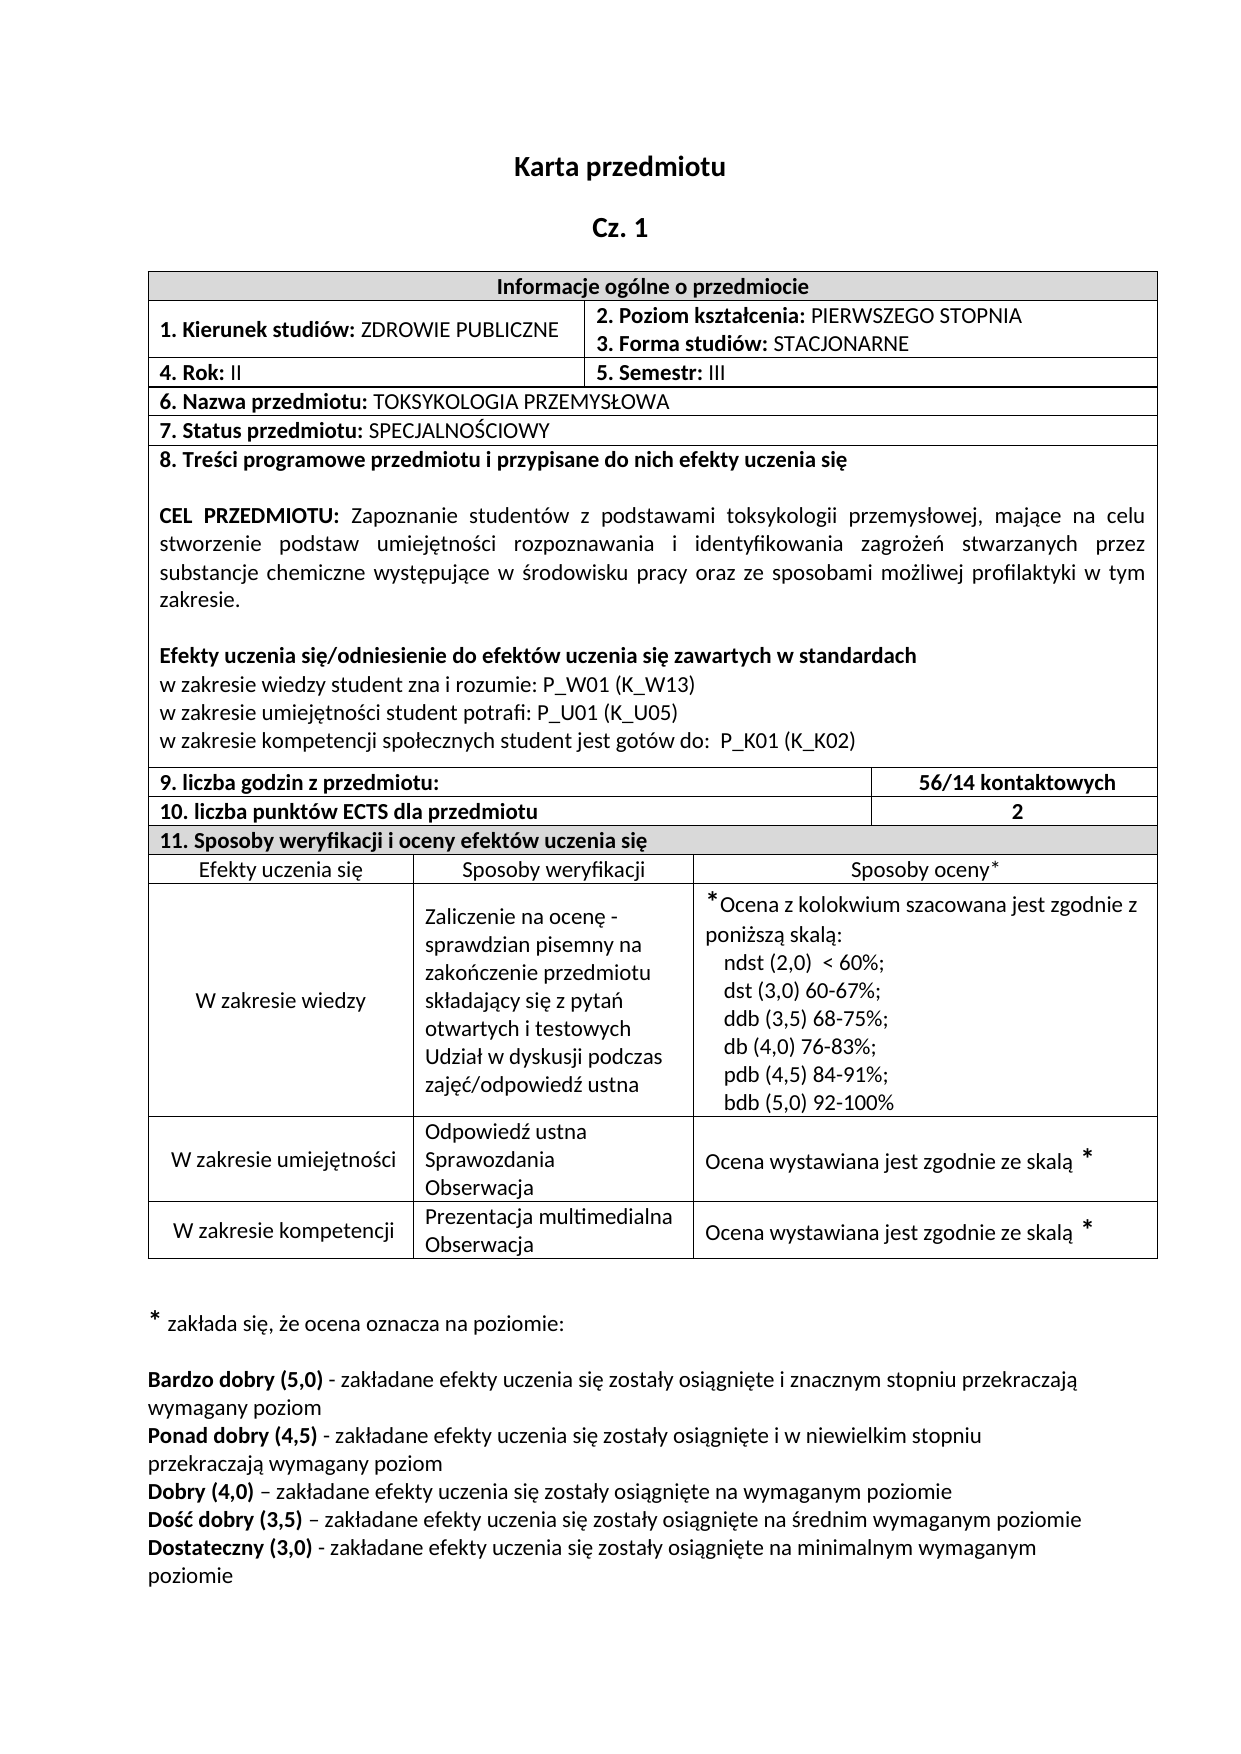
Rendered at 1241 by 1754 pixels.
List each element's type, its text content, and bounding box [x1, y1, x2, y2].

table_cell 2 [872, 797, 1157, 825]
table_cell Ocena wystawiana jest zgodnie ze skalą * [694, 1117, 1157, 1201]
table_cell Efekty uczenia się [149, 855, 413, 883]
table_header Informacje ogólne o przedmiocie [149, 272, 1157, 300]
table_cell 10. liczba punktów ECTS dla przedmiotu [149, 797, 871, 825]
text Dobry (4,0) – zakładane efekty uczenia się zostały osiągnięte na wymaganym poziomie [148, 1477, 1093, 1505]
text Ponad dobry (4,5) - zakładane efekty uczenia się zostały osiągnięte i w niewielkim stopniu przekraczają wymagany poziom [148, 1421, 1093, 1477]
table_cell Ocena wystawiana jest zgodnie ze skalą * [694, 1202, 1157, 1258]
text Dostateczny (3,0) - zakładane efekty uczenia się zostały osiągnięte na minimalnym wymaganym poziomie [148, 1533, 1093, 1589]
table_cell Odpowiedź ustna Sprawozdania Obserwacja [414, 1117, 693, 1201]
text Bardzo dobry (5,0) - zakładane efekty uczenia się zostały osiągnięte i znacznym stopniu przekraczają wymagany poziom [148, 1365, 1093, 1421]
table_cell Zaliczenie na ocenę - sprawdzian pisemny na zakończenie przedmiotu składający się z pytań otwartych i testowych Udział w dyskusji podczas zajęć/odpowiedź ustna [414, 884, 693, 1116]
table_cell W zakresie kompetencji [149, 1202, 413, 1258]
table_cell Prezentacja multimedialna Obserwacja [414, 1202, 693, 1258]
table_cell 1. Kierunek studiów: ZDROWIE PUBLICZNE [149, 301, 584, 357]
table_cell 8. Treści programowe przedmiotu i przypisane do nich efekty uczenia się CEL PRZEDMIOTU: Zapoznanie studentów z podstawami toksykologii przemysłowej, mające na celu stworzenie podstaw umiejętności rozpoznawania i identyfikowania zagrożeń stwarzanych przez substancje chemiczne występujące w środowisku pracy oraz ze sposobami możliwej profilaktyki w tym zakresie. [149, 446, 1157, 614]
table_cell 11. Sposoby weryfikacji i oceny efektów uczenia się [149, 826, 1157, 854]
table_cell 2. Poziom kształcenia: PIERWSZEGO STOPNIA 3. Forma studiów: STACJONARNE [585, 301, 1157, 357]
table_cell W zakresie wiedzy [149, 884, 413, 1116]
table_cell 5. Semestr: III [585, 358, 1157, 386]
table_cell 7. Status przedmiotu: SPECJALNOŚCIOWY [149, 416, 1157, 444]
text Karta przedmiotu [148, 148, 1093, 183]
text * zakłada się, że ocena oznacza na poziomie: [148, 1303, 1093, 1339]
table_cell 6. Nazwa przedmiotu: TOKSYKOLOGIA PRZEMYSŁOWA [149, 388, 1157, 415]
table_cell 4. Rok: II [149, 358, 584, 386]
table_cell 56/14 kontaktowych [872, 768, 1157, 796]
table_cell Sposoby weryfikacji [414, 855, 693, 883]
table_cell *Ocena z kolokwium szacowana jest zgodnie z poniższą skalą: ndst (2,0) < 60%; dst (3,0) 60-67%; ddb (3,5) 68-75%; db (4,0) 76-83%; pdb (4,5) 84-91%; bdb (5,0) 92-100% [694, 884, 1157, 1116]
table_cell Efekty uczenia się/odniesienie do efektów uczenia się zawartych w standardach w zakresie wiedzy student zna i rozumie: P_W01 (K_W13) w zakresie umiejętności student potrafi: P_U01 (K_U05) w zakresie kompetencji społecznych student jest gotów do: P_K01 (K_K02) [149, 614, 1157, 767]
table_cell Sposoby oceny* [694, 855, 1157, 883]
table_cell 9. liczba godzin z przedmiotu: [149, 768, 871, 796]
text Cz. 1 [148, 209, 1093, 245]
text Dość dobry (3,5) – zakładane efekty uczenia się zostały osiągnięte na średnim wymaganym poziomie [148, 1505, 1093, 1533]
table_cell W zakresie umiejętności [149, 1117, 413, 1201]
